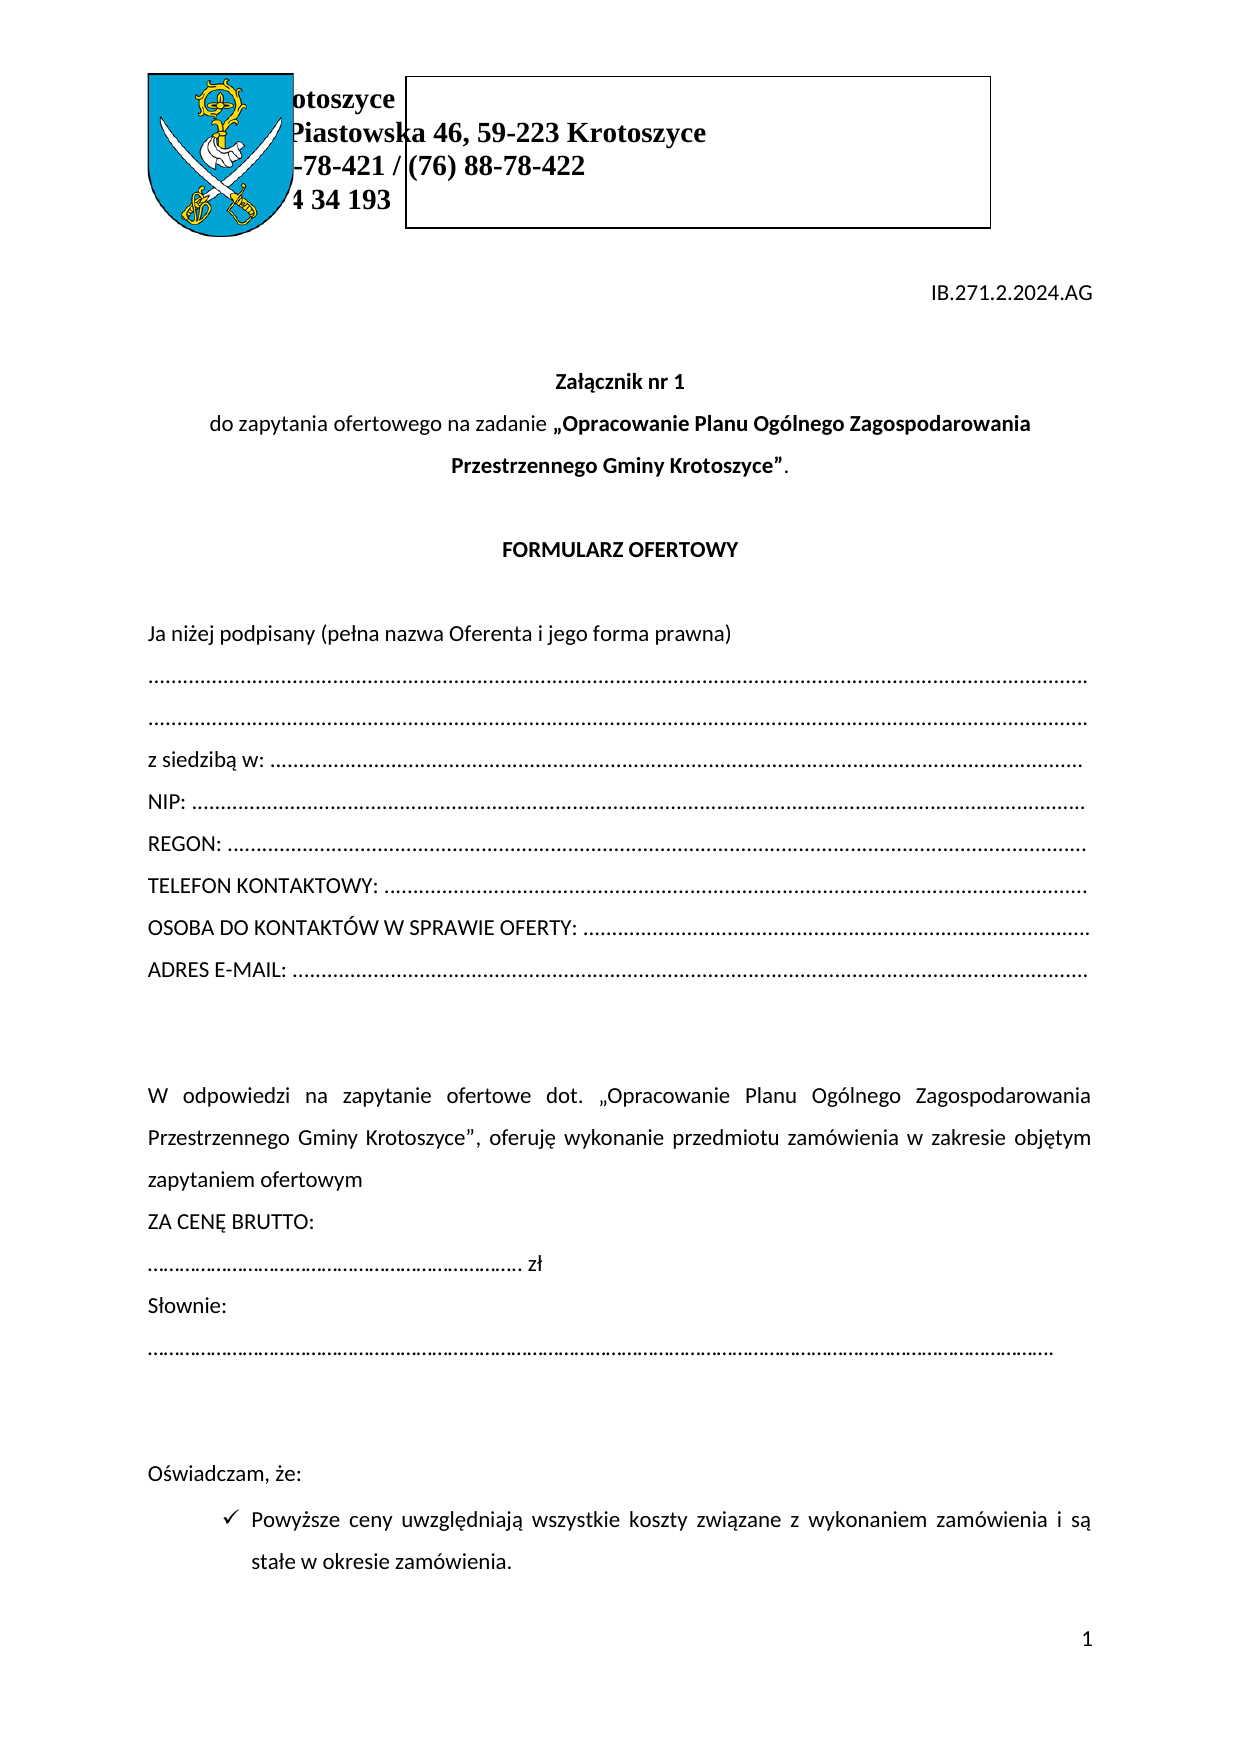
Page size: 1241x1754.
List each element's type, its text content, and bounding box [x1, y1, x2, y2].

picture [196, 80, 245, 168]
picture [161, 120, 281, 224]
text Słownie: ………………………………………………………………………………………………………………………………………………………. [148, 1291, 1093, 1361]
text Oświadczam, że: [148, 1459, 1093, 1487]
text ZA CENĘ BRUTTO: [148, 1207, 1093, 1235]
list Powyższe ceny uwzględniają wszystkie koszty związane z wykonaniem zamówienia i są stałe w okresie zamówienia. [221, 1505, 1093, 1575]
text FORMULARZ OFERTOWY [148, 535, 1093, 563]
text do zapytania ofertowego na zadanie „Opracowanie Planu Ogólnego Zagospodarowania Przestrzennego Gminy Krotoszyce”. [148, 409, 1093, 479]
text Ja niżej podpisany (pełna nazwa Oferenta i jego forma prawna) [148, 619, 1093, 647]
text TELEFON KONTAKTOWY: .......................................................................................................................... [148, 871, 1093, 899]
text NIP: ........................................................................................................................................................... [148, 787, 1093, 815]
text …………………………………………………………….. zł [148, 1249, 1093, 1277]
text ................................................................................................................................................................... [148, 661, 1093, 689]
picture [231, 175, 294, 237]
picture [147, 73, 294, 237]
text OSOBA DO KONTAKTÓW W SPRAWIE OFERTY: ........................................................................................ [148, 913, 1093, 941]
text REGON: ..................................................................................................................................................... [148, 829, 1093, 857]
text ................................................................................................................................................................... [148, 703, 1093, 731]
text W odpowiedzi na zapytanie ofertowe dot. „Opracowanie Planu Ogólnego Zagospodarowania Przestrzennego Gminy Krotoszyce”, oferuję wykonanie przedmiotu zamówienia w zakresie objętym zapytaniem ofertowym [148, 1081, 1093, 1193]
text Załącznik nr 1 [148, 367, 1093, 395]
text z siedzibą w: ............................................................................................................................................. [148, 745, 1093, 773]
text ADRES E-MAIL: .......................................................................................................................................... [148, 955, 1093, 983]
list IB.271.2.2024.AG [192, 278, 1093, 307]
